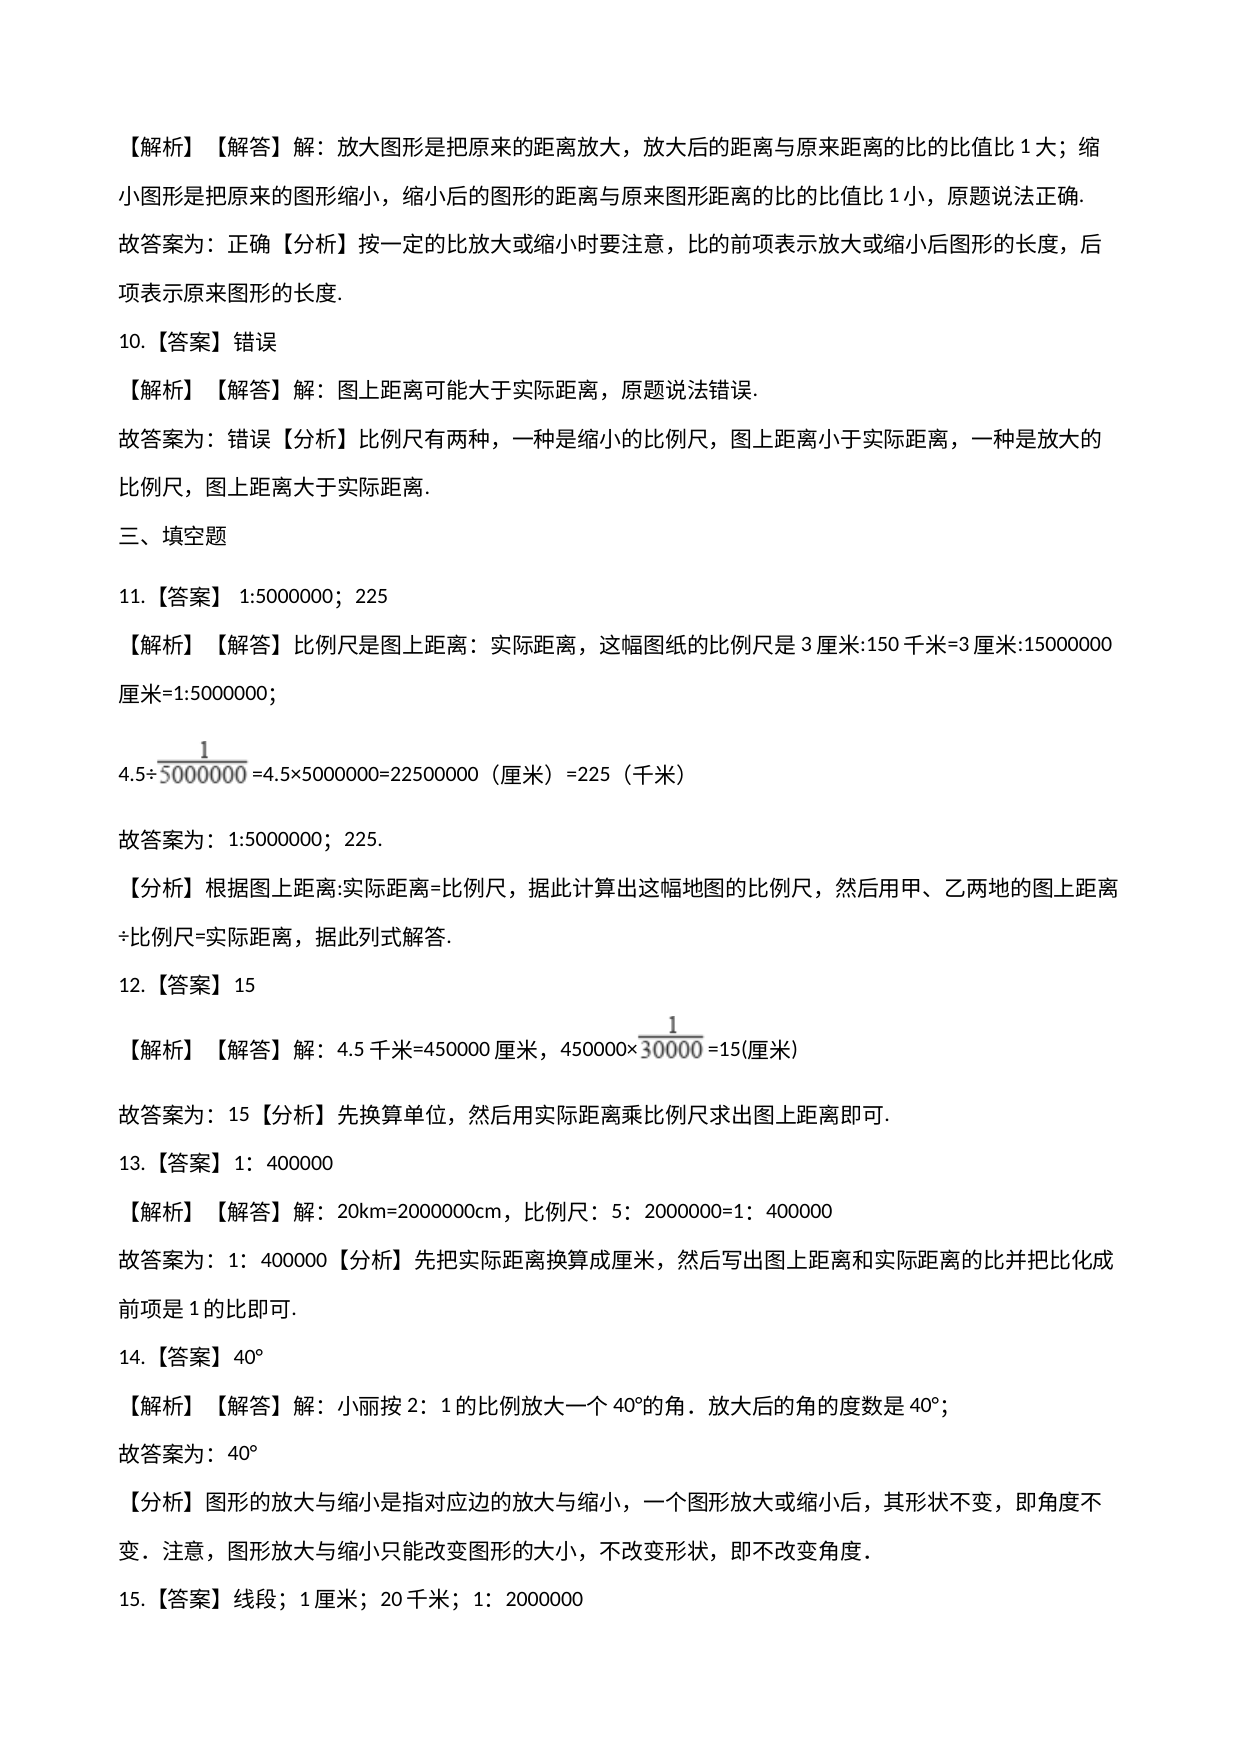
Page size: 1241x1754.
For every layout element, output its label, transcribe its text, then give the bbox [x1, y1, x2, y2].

text 【解析】【解答】解：小丽按2：1的比例放大一个40°的角．放大后的角的度数是40°； [118, 1388, 1122, 1421]
text 【解析】【解答】解：4.5千米=450000厘米，450000×=15(厘米) 故答案为：15【分析】先换算单位，然后用实际距离乘比例尺求出图上距离即可. [118, 1016, 1122, 1130]
text 15.【答案】线段；1厘米；20千米；1：2000000 [118, 1582, 1122, 1614]
text 11.【答案】 1:5000000；225 [118, 579, 1122, 612]
text 【分析】图形的放大与缩小是指对应边的放大与缩小，一个图形放大或缩小后，其形状不变，即角度不变．注意，图形放大与缩小只能改变图形的大小，不改变形状，即不改变角度． [118, 1485, 1122, 1566]
text 14.【答案】40° [118, 1340, 1122, 1372]
text 12.【答案】15 [118, 968, 1122, 1000]
text 三、填空题 [118, 518, 1122, 551]
text 10.【答案】错误 [118, 324, 1122, 357]
text 【解析】【解答】比例尺是图上距离：实际距离，这幅图纸的比例尺是3厘米:150千米=3厘米:15000000厘米=1:5000000； 4.5÷=4.5×5000000=22500000（厘米）=225（千米） 故答案为：1:5000000；225. [118, 627, 1122, 855]
picture [637, 1016, 708, 1060]
text 【解析】【解答】解：20km=2000000cm，比例尺：5：2000000=1：400000 故答案为：1：400000【分析】先把实际距离换算成厘米，然后写出图上距离和实际距离的比并把比化成前项是1的比即可. [118, 1194, 1122, 1324]
text 【分析】根据图上距离:实际距离=比例尺，据此计算出这幅地图的比例尺，然后用甲、乙两地的图上距离÷比例尺=实际距离，据此列式解答. [118, 871, 1122, 952]
text 13.【答案】1：400000 [118, 1146, 1122, 1178]
picture [156, 741, 252, 785]
text 【解析】【解答】解：图上距离可能大于实际距离，原题说法错误. 故答案为：错误【分析】比例尺有两种，一种是缩小的比例尺，图上距离小于实际距离，一种是放大的比例尺，图上距离大于实际距离. [118, 372, 1122, 502]
text 【解析】【解答】解：放大图形是把原来的距离放大，放大后的距离与原来距离的比的比值比1大；缩小图形是把原来的图形缩小，缩小后的图形的距离与原来图形距离的比的比值比1小，原题说法正确. 故答案为：正确【分析】按一定的比放大或缩小时要注意，比的前项表示放大或缩小后图形的长度，后项表示原来图形的长度. [118, 129, 1122, 308]
text 故答案为：40° [118, 1437, 1122, 1469]
